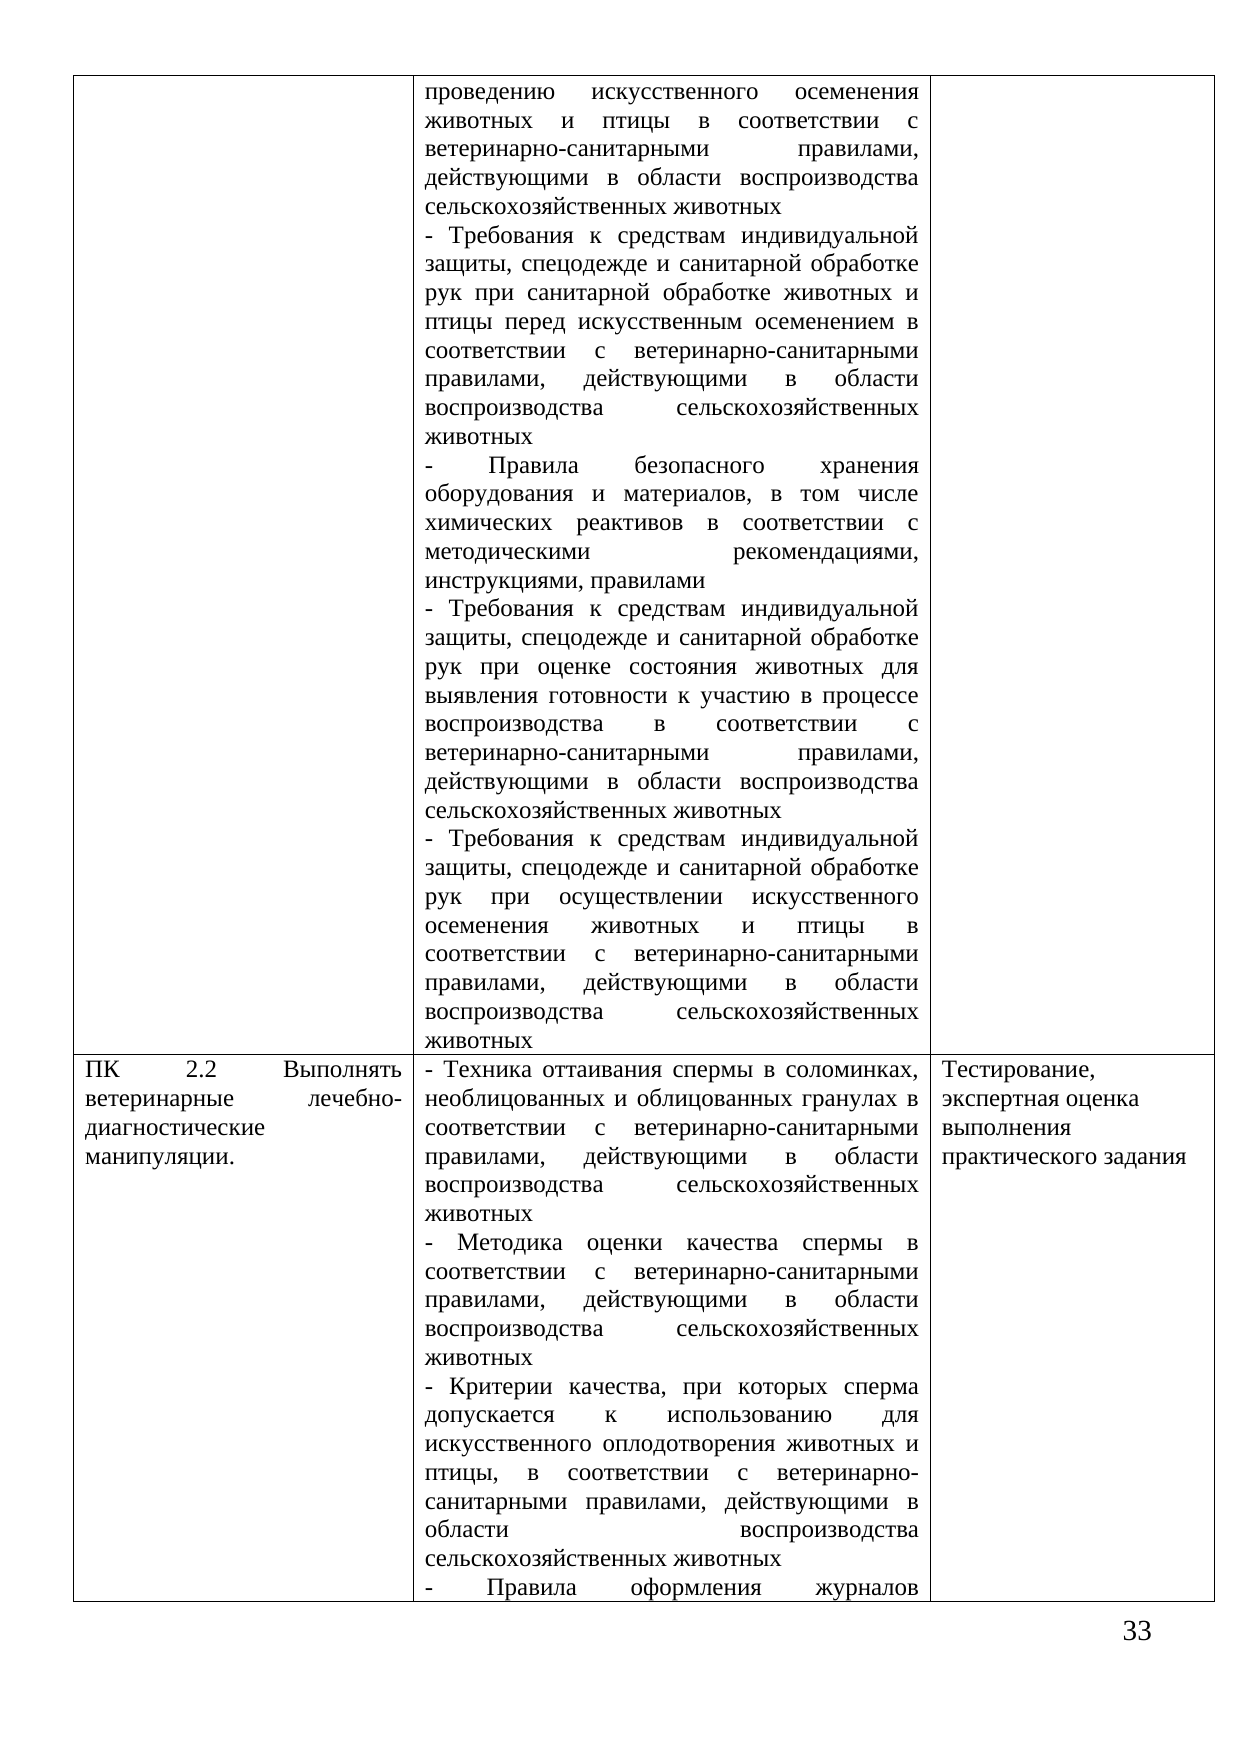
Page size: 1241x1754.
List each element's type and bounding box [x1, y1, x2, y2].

table_cell [74, 76, 413, 1053]
table_cell [414, 1055, 930, 1601]
table_cell [74, 1055, 413, 1601]
table_cell [931, 1055, 1214, 1601]
table_cell [931, 76, 1214, 1053]
table_cell [414, 76, 930, 1053]
